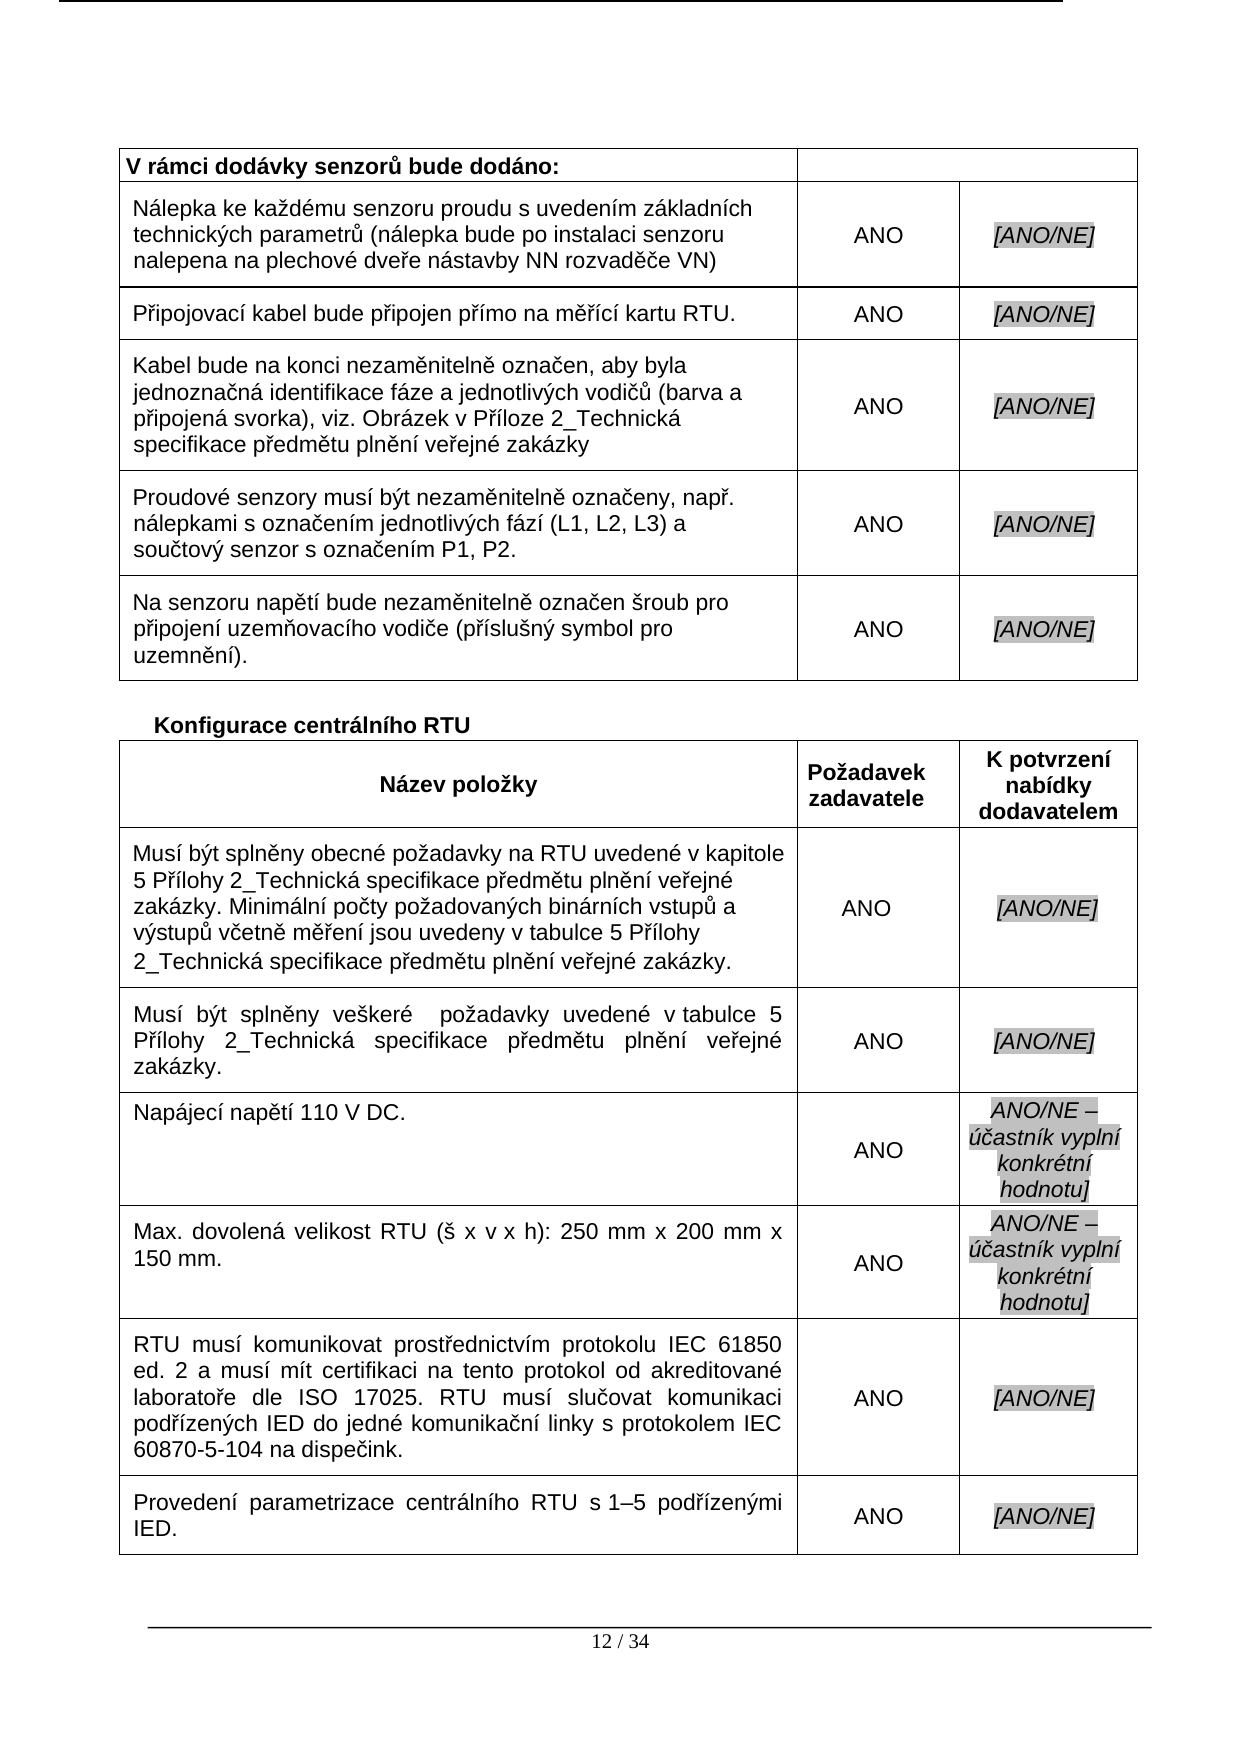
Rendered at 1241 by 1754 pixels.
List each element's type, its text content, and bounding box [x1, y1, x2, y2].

table_cell ANO [798, 576, 959, 680]
table_cell [ANO/NE] [960, 576, 1137, 680]
table_header Název položky [120, 741, 797, 827]
table_cell [ANO/NE] [960, 828, 1137, 987]
table_cell ANO [798, 1093, 959, 1205]
table_cell [ANO/NE] [960, 288, 1137, 339]
table_header Požadavek zadavatele [798, 741, 959, 827]
table_cell ANO [798, 1476, 959, 1554]
table_cell [ANO/NE] [960, 1476, 1137, 1554]
table_cell Kabel bude na konci nezaměnitelně označen, aby byla jednoznačná identifikace fáze a jednotlivých vodičů (barva a připojená svorka), viz. Obrázek v Příloze 2_Technická specifikace předmětu plnění veřejné zakázky [120, 340, 797, 470]
table_cell Musí být splněny veškeré požadavky uvedené v tabulce 5 Přílohy 2_Technická specifikace předmětu plnění veřejné zakázky. [120, 988, 797, 1092]
table_header [798, 149, 1137, 181]
table_cell ANO [798, 471, 959, 575]
table_cell ANO/NE – účastník vyplní konkrétní hodnotu] [960, 1206, 1137, 1317]
table_cell Připojovací kabel bude připojen přímo na měřící kartu RTU. [120, 288, 797, 339]
table_cell ANO/NE – účastník vyplní konkrétní hodnotu] [960, 1093, 1137, 1205]
table_cell Provedení parametrizace centrálního RTU s 1–5 podřízenými IED. [120, 1476, 797, 1554]
table_cell ANO [798, 182, 959, 286]
table_cell [ANO/NE] [960, 471, 1137, 575]
table_cell ANO [798, 988, 959, 1092]
table_cell RTU musí komunikovat prostřednictvím protokolu IEC 61850 ed. 2 a musí mít certifikaci na tento protokol od akreditované laboratoře dle ISO 17025. RTU musí slučovat komunikaci podřízených IED do jedné komunikační linky s protokolem IEC 60870-5-104 na dispečink. [120, 1319, 797, 1475]
table_cell Proudové senzory musí být nezaměnitelně označeny, např. nálepkami s označením jednotlivých fází (L1, L2, L3) a součtový senzor s označením P1, P2. [120, 471, 797, 575]
table_cell ANO [798, 340, 959, 470]
table_cell [ANO/NE] [960, 340, 1137, 470]
table_cell ANO [798, 1319, 959, 1475]
table_cell Nálepka ke každému senzoru proudu s uvedením základních technických parametrů (nálepka bude po instalaci senzoru nalepena na plechové dveře nástavby NN rozvaděče VN) [120, 182, 797, 286]
table_cell [ANO/NE] [960, 1319, 1137, 1475]
table_cell ANO [798, 828, 959, 987]
table_cell Napájecí napětí 110 V DC. [120, 1093, 797, 1205]
table_cell [ANO/NE] [960, 182, 1137, 286]
table_header K potvrzení nabídky dodavatelem [960, 741, 1137, 827]
table_cell [ANO/NE] [960, 988, 1137, 1092]
text Konfigurace centrálního RTU [153, 712, 1087, 738]
table_cell Max. dovolená velikost RTU (š x v x h): 250 mm x 200 mm x 150 mm. [120, 1206, 797, 1317]
table_cell ANO [798, 288, 959, 339]
table_cell Na senzoru napětí bude nezaměnitelně označen šroub pro připojení uzemňovacího vodiče (příslušný symbol pro uzemnění). [120, 576, 797, 680]
table_cell ANO [798, 1206, 959, 1317]
table_cell Musí být splněny obecné požadavky na RTU uvedené v kapitole 5 Přílohy 2_Technická specifikace předmětu plnění veřejné zakázky. Minimální počty požadovaných binárních vstupů a výstupů včetně měření jsou uvedeny v tabulce 5 Přílohy 2_Technická specifikace předmětu plnění veřejné zakázky. [120, 828, 797, 987]
table_header V rámci dodávky senzorů bude dodáno: [120, 149, 797, 181]
